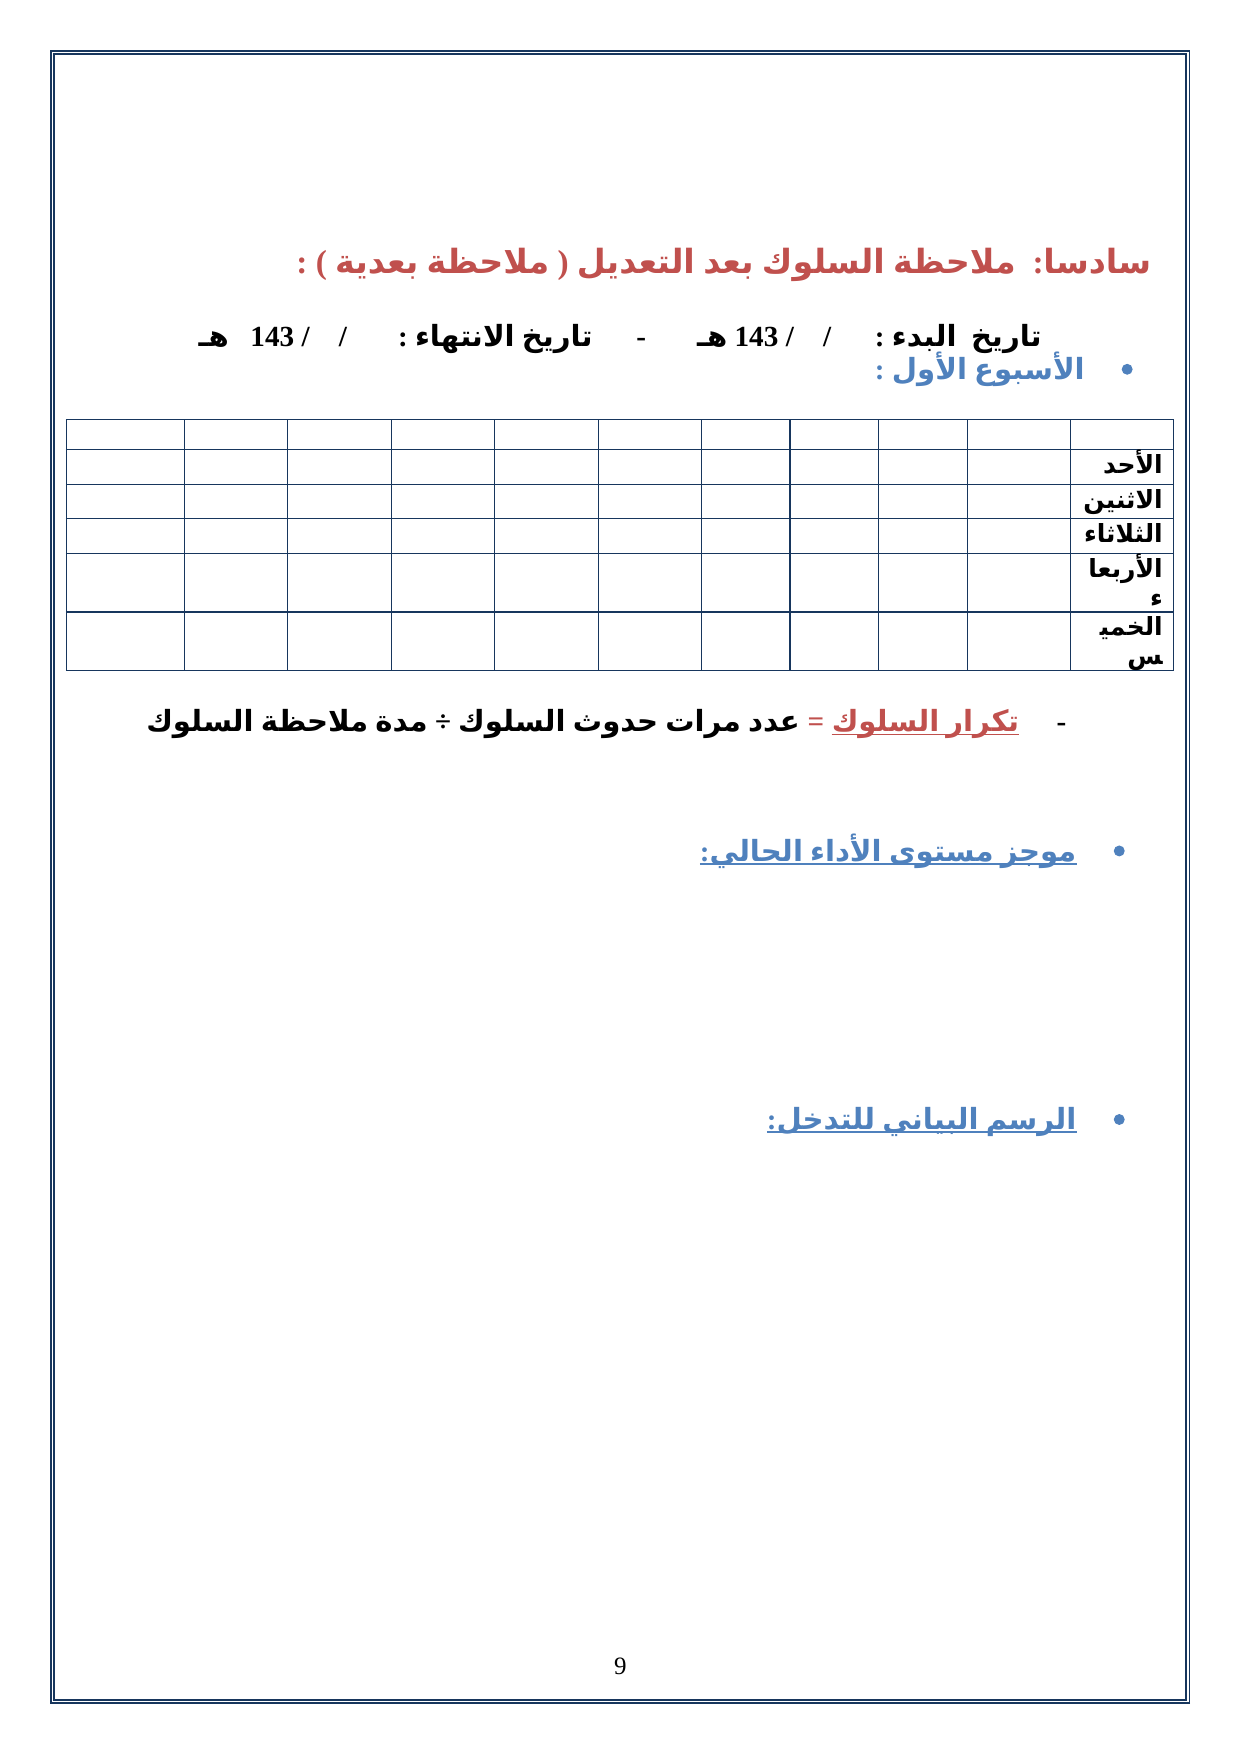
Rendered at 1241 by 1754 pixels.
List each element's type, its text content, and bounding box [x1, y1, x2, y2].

table_header [879, 420, 967, 449]
table_cell [702, 519, 789, 553]
table_cell [702, 613, 789, 670]
table_cell [599, 519, 701, 553]
table_header [702, 420, 789, 449]
table_cell الاثنين [1071, 485, 1173, 518]
table_cell [185, 450, 287, 484]
table_cell [185, 554, 287, 611]
table_cell الأحد [1071, 450, 1173, 484]
text تاريخ البدء : / / 143 هـ - تاريخ الانتهاء : / / 143 هـ [89, 319, 1152, 352]
table_cell [67, 613, 184, 670]
table_cell [392, 613, 494, 670]
table_cell [791, 554, 878, 611]
table_cell [288, 485, 391, 518]
table_header [185, 420, 287, 449]
list الأسبوع الأول : [89, 352, 1122, 386]
table_cell [968, 613, 1070, 670]
text سادسا: ملاحظة السلوك بعد التعديل ( ملاحظة بعدية ) : [89, 242, 1152, 280]
table_cell [879, 450, 967, 484]
table_cell [968, 519, 1070, 553]
table_cell [67, 450, 184, 484]
table_cell [67, 519, 184, 553]
table_cell [495, 485, 598, 518]
table_cell [599, 450, 701, 484]
table_cell [288, 450, 391, 484]
table_cell [879, 485, 967, 518]
table_cell الثلاثاء [1071, 519, 1173, 553]
table_cell [702, 554, 789, 611]
table_header [392, 420, 494, 449]
table_cell [288, 613, 391, 670]
table_cell [185, 519, 287, 553]
list موجز مستوى الأداء الحالي: [89, 834, 1114, 868]
table_cell [791, 519, 878, 553]
table_cell [599, 485, 701, 518]
table_cell [67, 554, 184, 611]
table_header [1071, 420, 1173, 449]
list تكرار السلوك = عدد مرات حدوث السلوك ÷ مدة ملاحظة السلوك [89, 704, 1114, 738]
table_cell [495, 613, 598, 670]
table_cell الخميس [1071, 613, 1173, 670]
table_cell [495, 450, 598, 484]
table_cell [968, 450, 1070, 484]
table_cell [791, 450, 878, 484]
table_cell [702, 450, 789, 484]
table_cell [599, 554, 701, 611]
table_cell [392, 554, 494, 611]
table_cell [791, 613, 878, 670]
table_cell [879, 554, 967, 611]
table_header [495, 420, 598, 449]
table_cell [879, 519, 967, 553]
table_cell [288, 519, 391, 553]
table_cell [185, 613, 287, 670]
table_cell [392, 485, 494, 518]
table_cell [495, 519, 598, 553]
table_header [968, 420, 1070, 449]
table_cell [791, 485, 878, 518]
table_cell [288, 554, 391, 611]
table_cell [67, 485, 184, 518]
table_cell [599, 613, 701, 670]
table_cell [968, 554, 1070, 611]
table_cell [392, 450, 494, 484]
table_header [67, 420, 184, 449]
table_cell الأربعاء [1071, 554, 1173, 611]
table_cell [702, 485, 789, 518]
table_cell [495, 554, 598, 611]
table_cell [968, 485, 1070, 518]
table_cell [879, 613, 967, 670]
table_header [791, 420, 878, 449]
table_header [288, 420, 391, 449]
table_cell [392, 519, 494, 553]
table_header [599, 420, 701, 449]
list الرسم البياني للتدخل: [89, 1102, 1114, 1136]
table_cell [185, 485, 287, 518]
